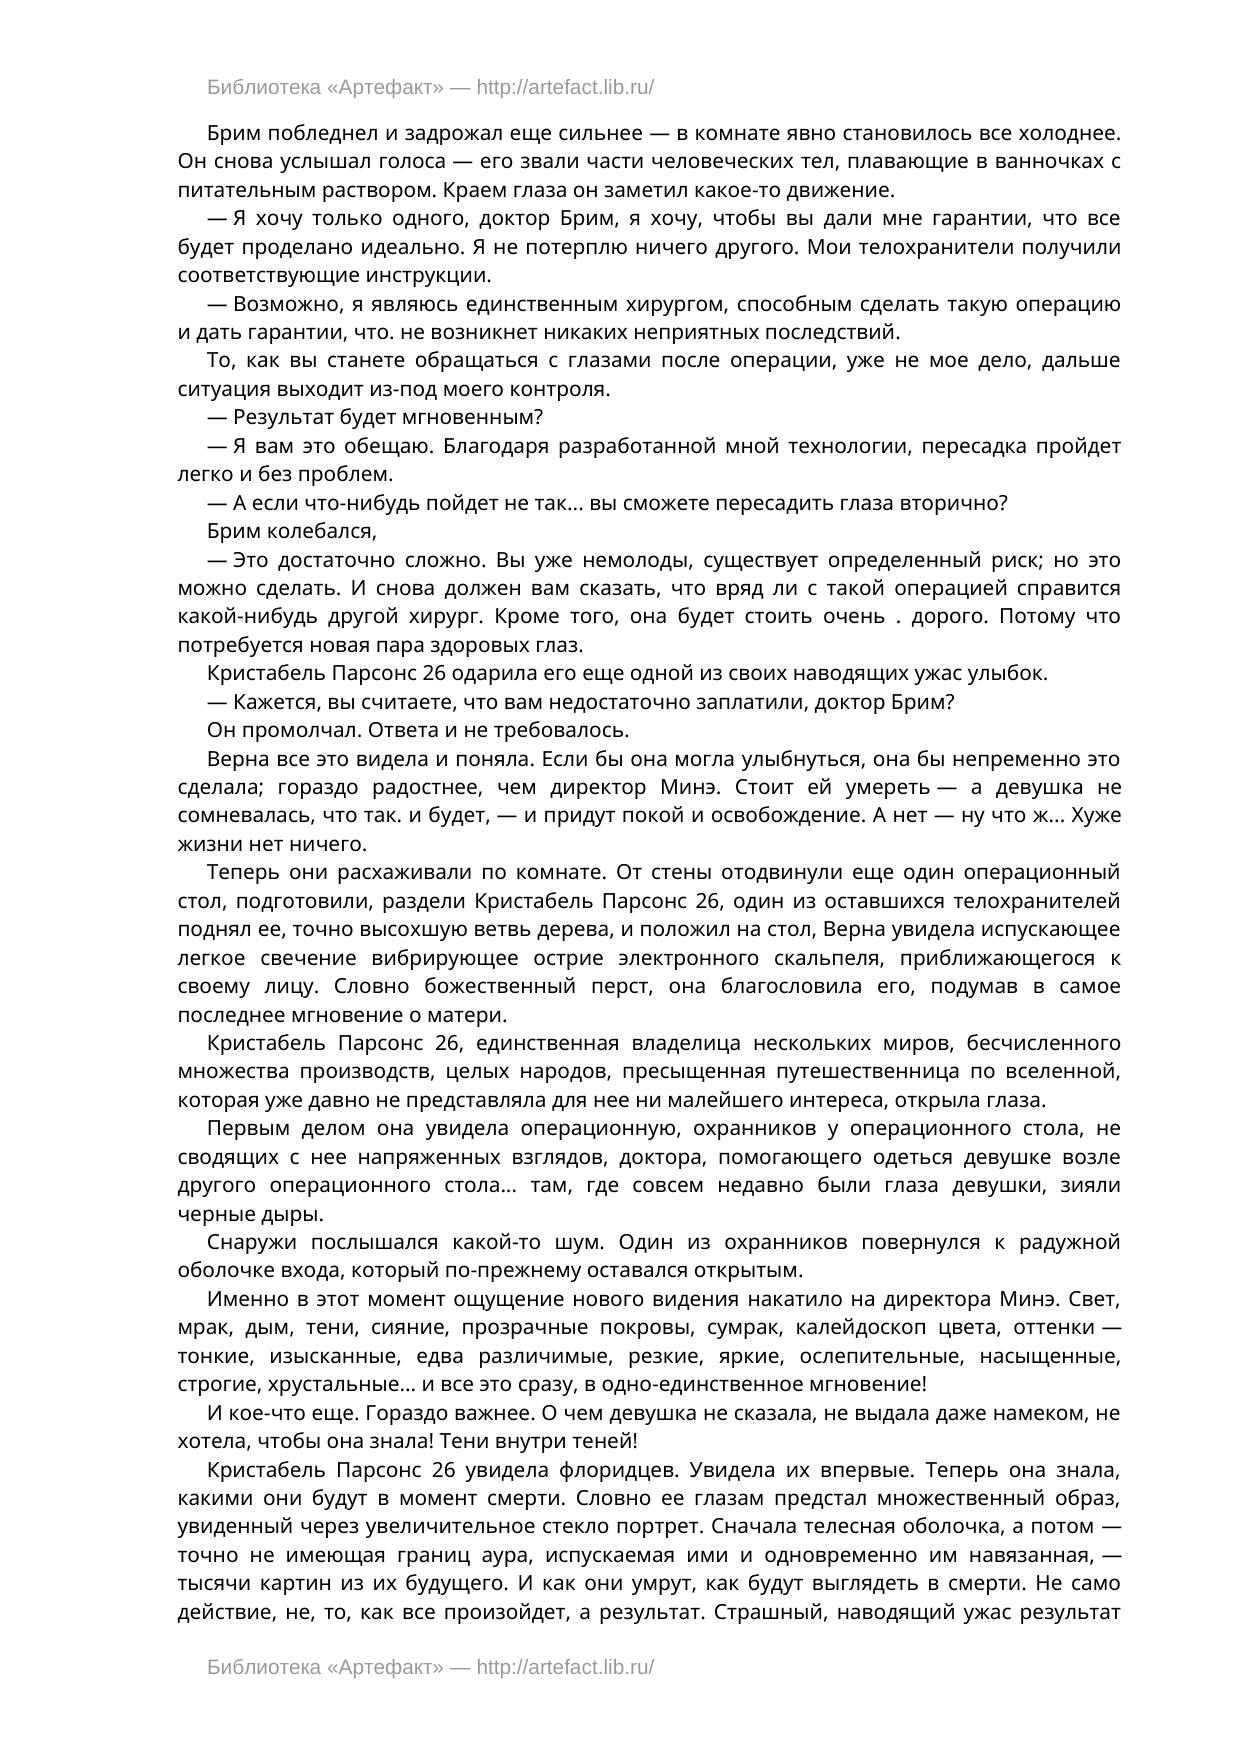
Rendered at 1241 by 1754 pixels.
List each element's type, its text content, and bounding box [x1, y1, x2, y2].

text — Возможно, я являюсь единственным хирургом, способным сделать такую операцию и дать гарантии, что. не возникнет никаких неприятных последствий. [177, 289, 1122, 346]
text И кое-что еще. Гораздо важнее. О чем девушка не сказала, не выдала даже намеком, не хотела, чтобы она знала! Тени внутри теней! [177, 1398, 1122, 1455]
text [177, 1455, 1122, 1625]
text — Это достаточно сложно. Вы уже немолоды, существует определенный риск; но это можно сделать. И снова должен вам сказать, что вряд ли с такой операцией справится какой-нибудь другой хирург. Кроме того, она будет стоить очень . дорого. Потому что потребуется новая пара здоровых глаз. [177, 545, 1122, 658]
text — Я хочу только одного, доктор Брим, я хочу, чтобы вы дали мне гарантии, что все будет проделано идеально. Я не потерплю ничего другого. Мои телохранители получили соответствующие инструкции. [177, 203, 1122, 289]
text То, как вы станете обращаться с глазами после операции, уже не мое дело, дальше ситуация выходит из-под моего контроля. [177, 346, 1122, 402]
text Первым делом она увидела операционную, охранников у операционного стола, не сводящих с нее напряженных взглядов, доктора, помогающего одеться девушке возле другого операционного стола... там, где совсем недавно были глаза девушки, зияли черные дыры. [177, 1113, 1122, 1227]
text Брим побледнел и задрожал еще сильнее — в комнате явно становилось все холоднее. Он снова услышал голоса — его звали части человеческих тел, плавающие в ванночках с питательным раствором. Краем глаза он заметил какое-то движение. [177, 118, 1122, 203]
text — А если что-нибудь пойдет не так... вы сможете пересадить глаза вторично? [177, 488, 1122, 516]
text Брим колебался, [177, 516, 1122, 545]
text — Я вам это обещаю. Благодаря разработанной мной технологии, пересадка пройдет легко и без проблем. [177, 431, 1122, 488]
text Он промолчал. Ответа и не требовалось. [177, 715, 1122, 744]
text Теперь они расхаживали по комнате. От стены отодвинули еще один операционный стол, подготовили, раздели Кристабель Парсонс 26, один из оставшихся телохранителей поднял ее, точно высохшую ветвь дерева, и положил на стол, Верна увидела испускающее легкое свечение вибрирующее острие электронного скальпеля, приближающегося к своему лицу. Словно божественный перст, она благословила его, подумав в самое последнее мгновение о матери. [177, 857, 1122, 1028]
text — Результат будет мгновенным? [177, 402, 1122, 431]
text Верна все это видела и поняла. Если бы она могла улыбнуться, она бы непременно это сделала; гораздо радостнее, чем директор Минэ. Стоит ей умереть — а девушка не сомневалась, что так. и будет, — и придут покой и освобождение. А нет — ну что ж... Хуже жизни нет ничего. [177, 744, 1122, 857]
text Кристабель Парсонс 26, единственная владелица нескольких миров, бесчисленного множества производств, целых народов, пресыщенная путешественница по вселенной, которая уже давно не представляла для нее ни малейшего интереса, открыла глаза. [177, 1028, 1122, 1113]
text Кристабель Парсонс 26 одарила его еще одной из своих наводящих ужас улыбок. [177, 658, 1122, 687]
text Именно в этот момент ощущение нового видения накатило на директора Минэ. Свет, мрак, дым, тени, сияние, прозрачные покровы, сумрак, калейдоскоп цвета, оттенки — тонкие, изысканные, едва различимые, резкие, яркие, ослепительные, насыщенные, строгие, хрустальные... и все это сразу, в одно-единственное мгновение! [177, 1284, 1122, 1398]
text Снаружи послышался какой-то шум. Один из охранников повернулся к радужной оболочке входа, который по-прежнему оставался открытым. [177, 1227, 1122, 1284]
text — Кажется, вы считаете, что вам недостаточно заплатили, доктор Брим? [177, 687, 1122, 715]
